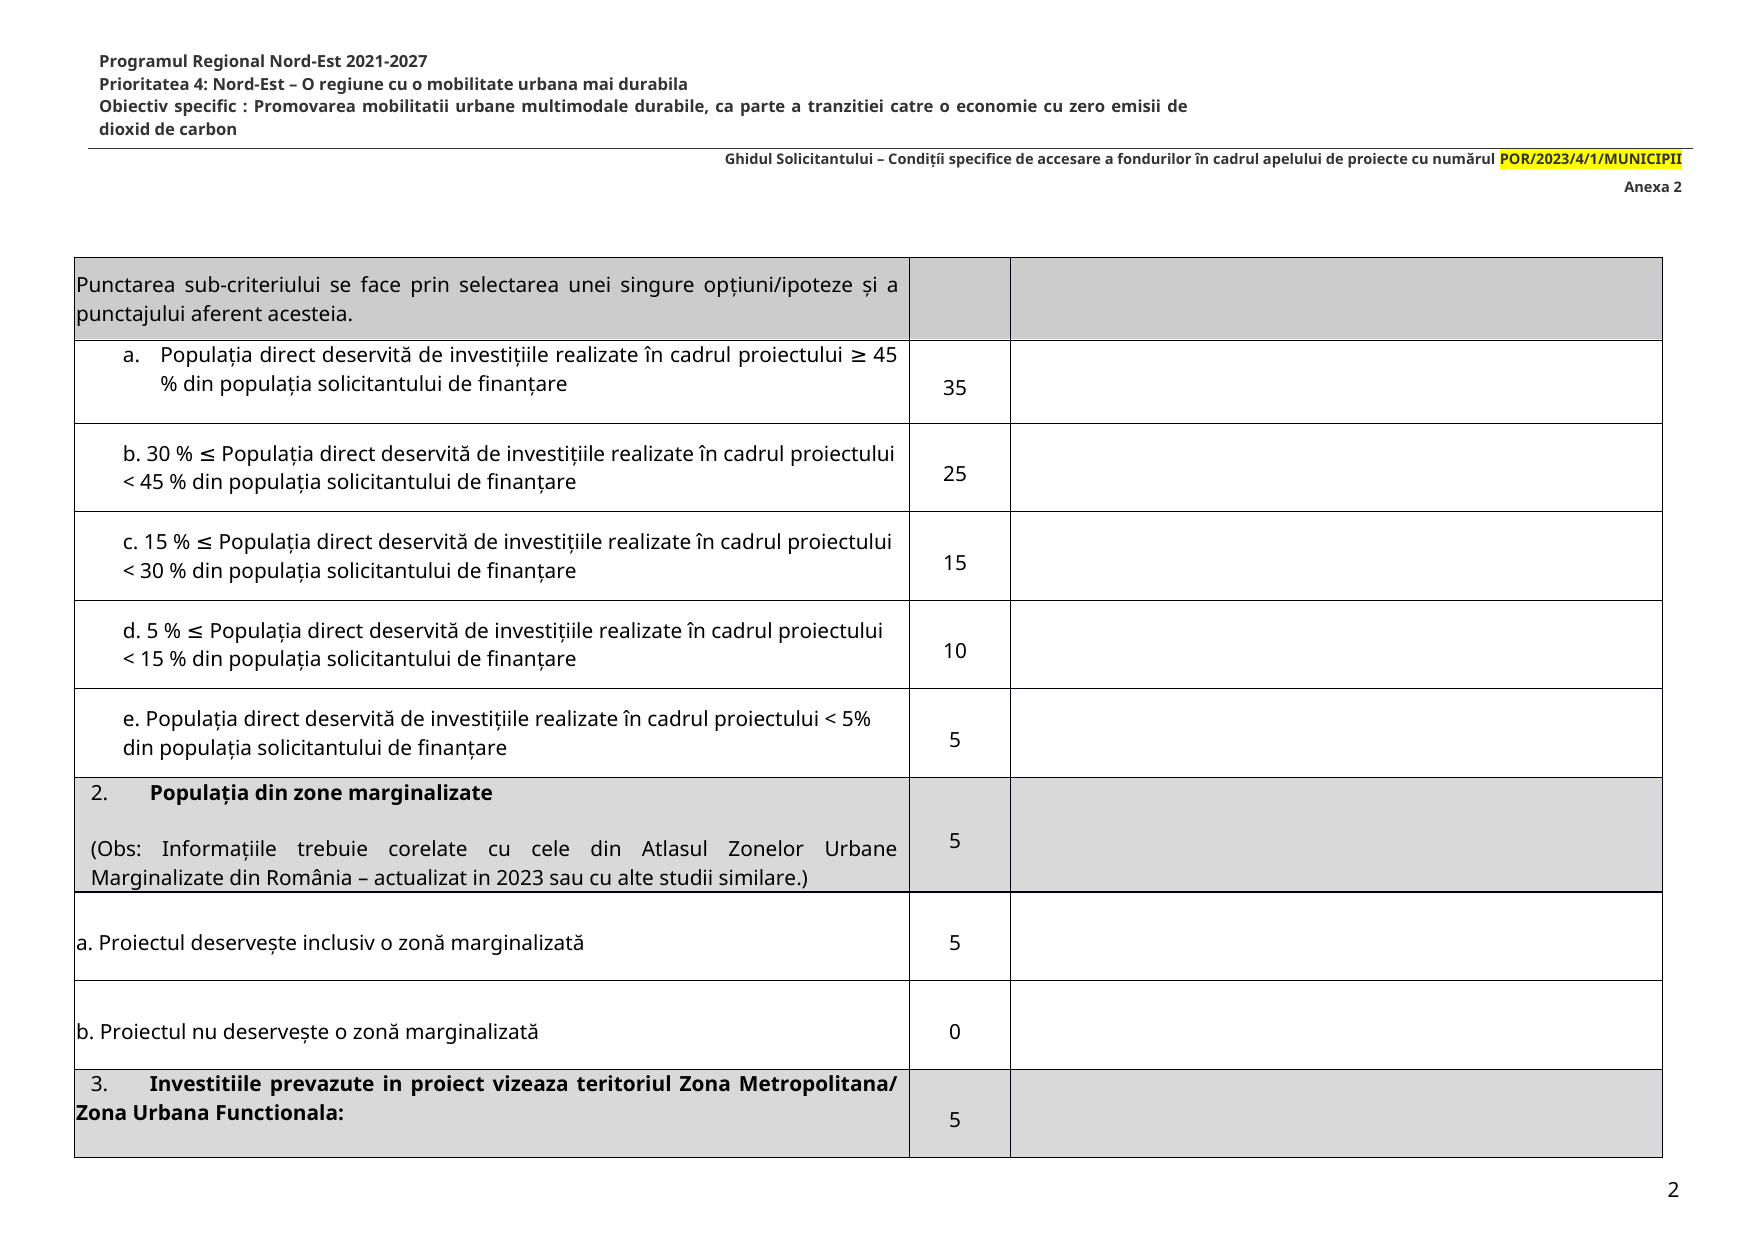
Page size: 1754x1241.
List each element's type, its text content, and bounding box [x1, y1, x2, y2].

table_cell 5 [910, 893, 1010, 980]
table_cell e. Populația direct deservită de investițiile realizate în cadrul proiectului < 5% din populația solicitantului de finanțare [75, 689, 909, 777]
table_cell [1011, 341, 1662, 422]
table_cell 5 [910, 689, 1010, 777]
table_cell b. Proiectul nu deservește o zonă marginalizată [75, 981, 909, 1068]
table_cell [1011, 981, 1662, 1068]
table_cell 5 [910, 778, 1010, 891]
table_cell [1011, 601, 1662, 688]
table_cell 25 [910, 424, 1010, 511]
table_cell [1011, 258, 1662, 339]
table_cell 10 [910, 601, 1010, 688]
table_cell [75, 258, 909, 339]
table_cell c. 15 % ≤ Populația direct deservită de investițiile realizate în cadrul proiectului < 30 % din populația solicitantului de finanțare [75, 512, 909, 599]
table_cell a. Proiectul deservește inclusiv o zonă marginalizată [75, 893, 909, 980]
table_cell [75, 1070, 909, 1157]
table_cell d. 5 % ≤ Populația direct deservită de investițiile realizate în cadrul proiectului < 15 % din populația solicitantului de finanțare [75, 601, 909, 688]
table_cell 35 [910, 258, 1010, 339]
table_cell 15 [910, 512, 1010, 599]
table_cell 35 [910, 341, 1010, 422]
table_cell [1011, 512, 1662, 599]
table_cell [1011, 778, 1662, 891]
table_cell [1011, 893, 1662, 980]
table_cell [1011, 424, 1662, 511]
table_cell [1011, 1070, 1662, 1157]
table_cell Populaţia din zone marginalizate (Obs: Informațiile trebuie corelate cu cele din Atlasul Zonelor Urbane Marginalizate din România – actualizat in 2023 sau cu alte studii similare.) [75, 778, 909, 891]
table_cell b. 30 % ≤ Populația direct deservită de investițiile realizate în cadrul proiectului < 45 % din populația solicitantului de finanțare [75, 424, 909, 511]
table_cell Populația direct deservită de investițiile realizate în cadrul proiectului ≥ 45 % din populația solicitantului de finanțare [75, 341, 909, 422]
table_cell 5 [910, 1070, 1010, 1157]
table_cell [1011, 689, 1662, 777]
table_cell 0 [910, 981, 1010, 1068]
